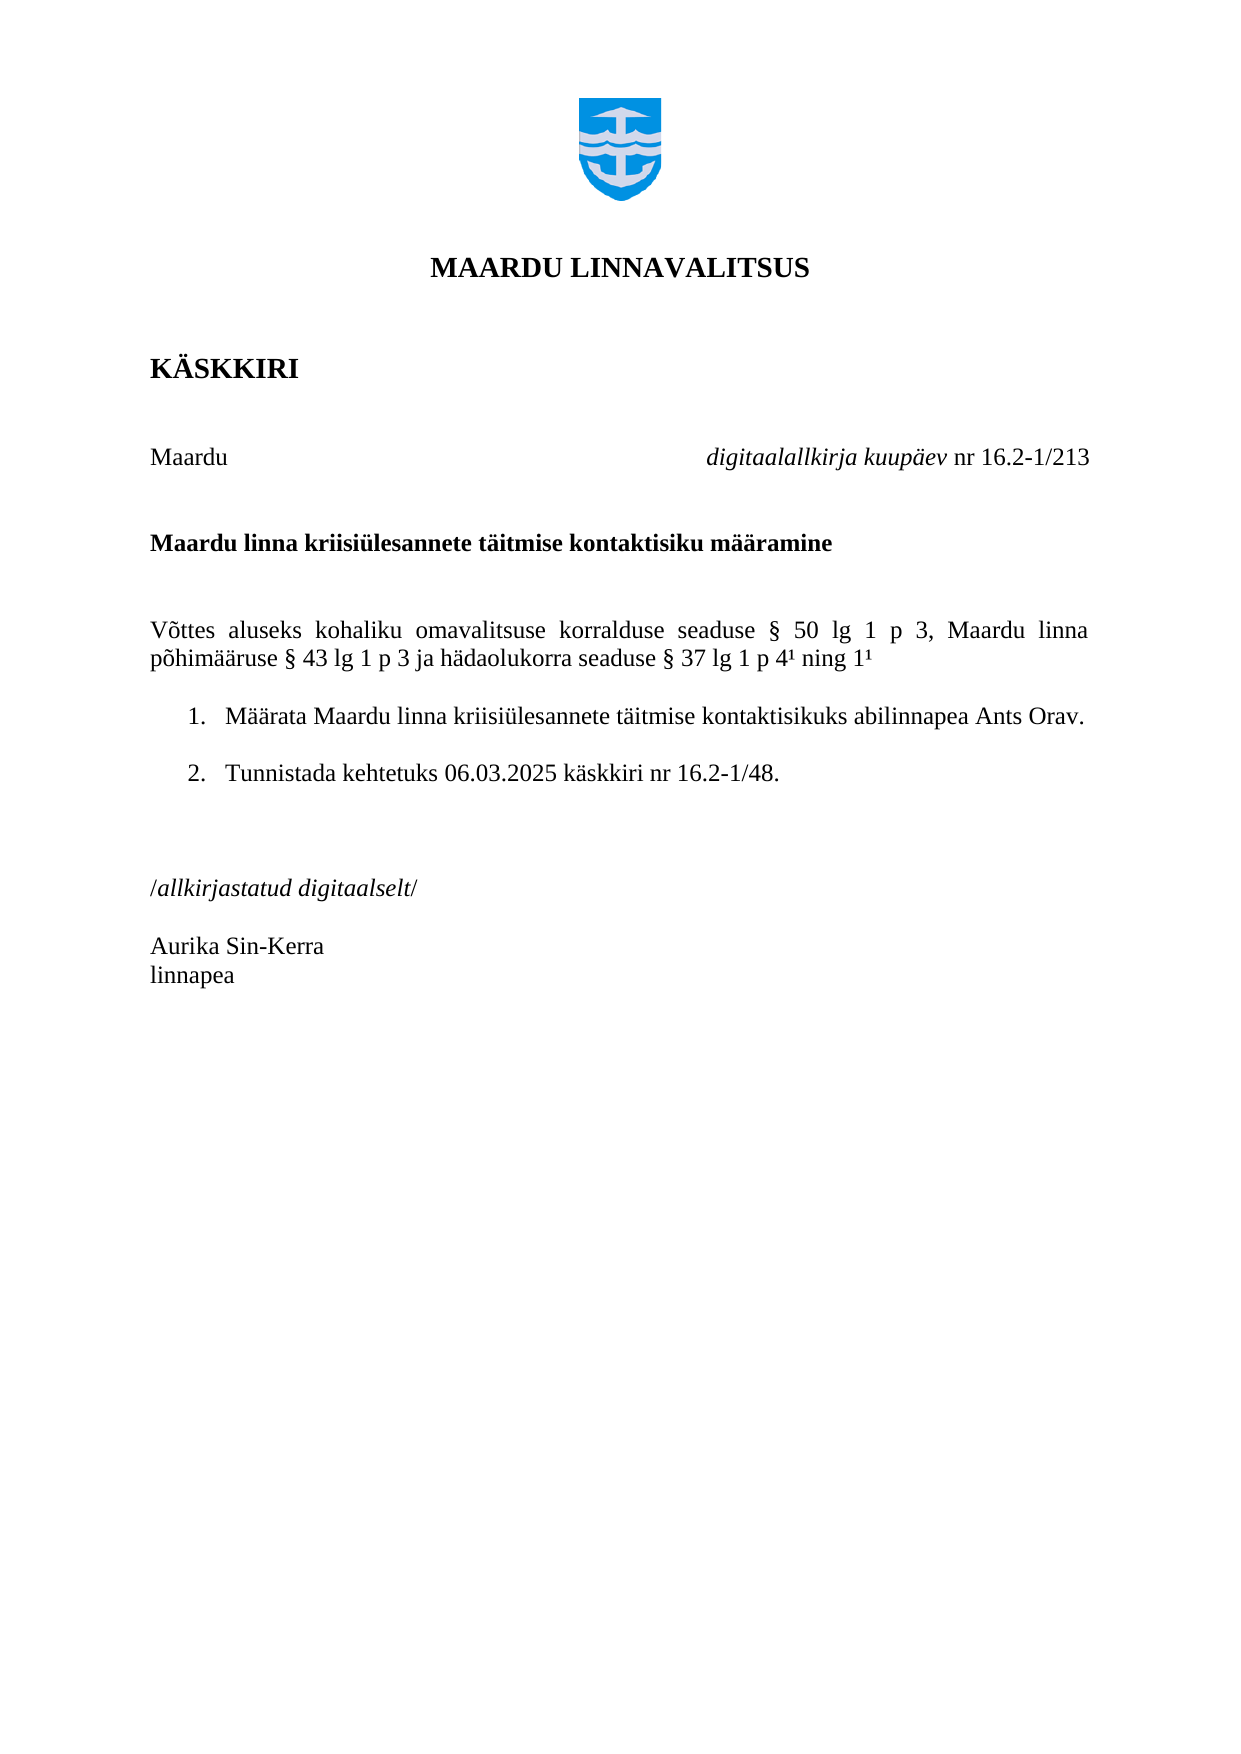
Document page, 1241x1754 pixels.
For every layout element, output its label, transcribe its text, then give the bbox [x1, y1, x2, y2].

text Aurika Sin-Kerra [150, 931, 1090, 960]
text Maardu digitaalallkirja kuupäev nr 16.2-1/213 [150, 442, 1090, 471]
text KÄSKKIRI [150, 351, 1090, 385]
text MAARDU LINNAVALITSUS [150, 251, 1090, 284]
list Määrata Maardu linna kriisiülesannete täitmise kontaktisikuks abilinnapea Ants Orav. [187, 701, 1090, 730]
text Võttes aluseks kohaliku omavalitsuse korralduse seaduse § 50 lg 1 p 3, Maardu linna põhimääruse § 43 lg 1 p 3 ja hädaolukorra seaduse § 37 lg 1 p 4¹ ning 1¹ [150, 615, 1090, 672]
picture [578, 95, 662, 201]
text linnapea [150, 960, 1090, 988]
text Maardu linna kriisiülesannete täitmise kontaktisiku määramine [150, 528, 1090, 557]
list Tunnistada kehtetuks 06.03.2025 käskkiri nr 16.2-1/48. [187, 758, 1090, 787]
text /allkirjastatud digitaalselt/ [150, 873, 1090, 902]
